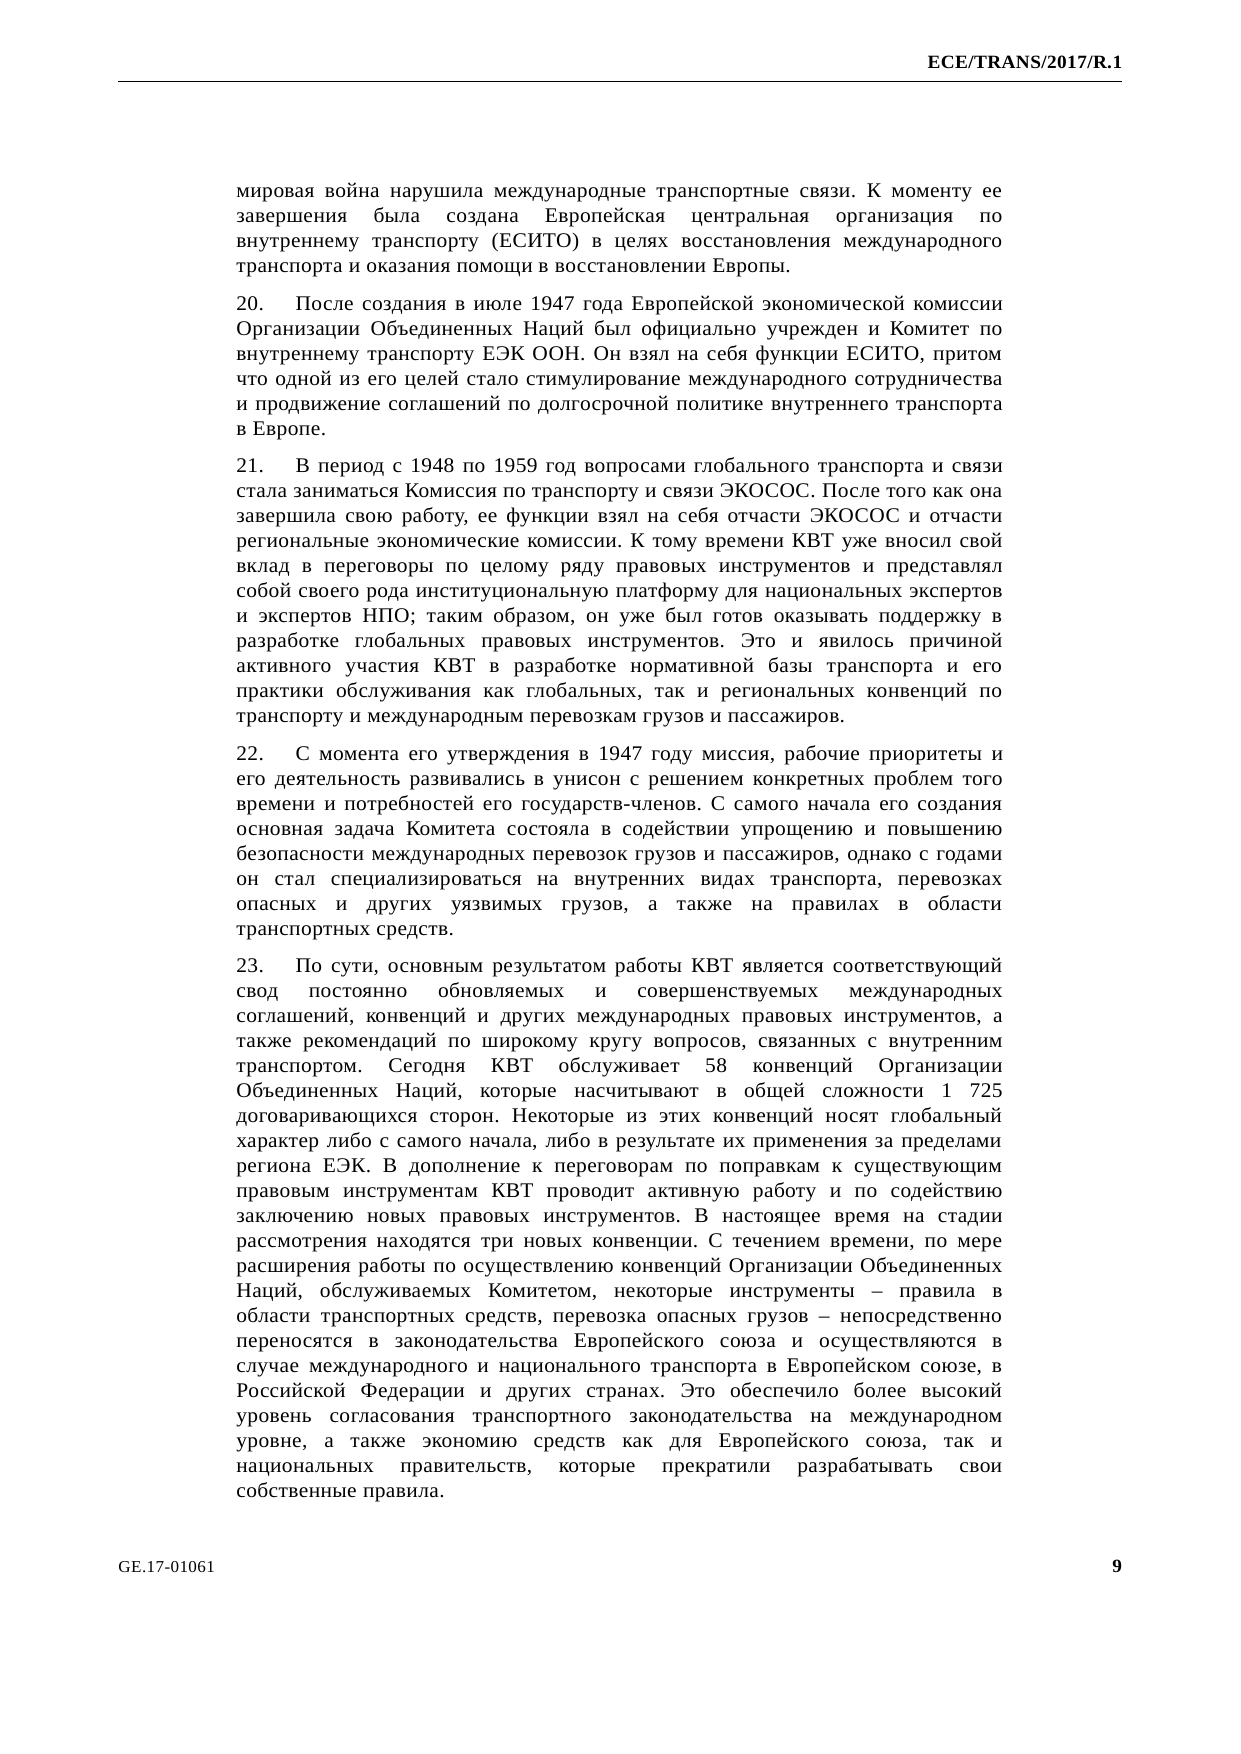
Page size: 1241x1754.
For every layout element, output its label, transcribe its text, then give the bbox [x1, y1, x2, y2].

text 20. После создания в июле 1947 года Европейской экономической комиссии Организации Объединенных Наций был официально учрежден и Комитет по внутреннему транспорту ЕЭК ООН. Он взял на себя функции ЕСИТО, притом что одной из его целей стало стимулирование международного сотрудничества и продвижение соглашений по долгосрочной политике внутреннего транспорта в Европе. [236, 290, 1004, 440]
text 23. По сути, основным результатом работы КВТ является соответствующий свод постоянно обновляемых и совершенствуемых международных соглашений, конвенций и других международных правовых инструментов, а также рекомендаций по широкому кругу вопросов, связанных с внутренним транспортом. Сегодня КВТ обслуживает 58 конвенций Организации Объединенных Наций, которые насчитывают в общей сложности 1 725 договаривающихся сторон. Некоторые из этих конвенций носят глобальный характер либо с самого начала, либо в результате их применения за пределами региона ЕЭК. В дополнение к переговорам по поправкам к существующим правовым инструментам КВТ проводит активную работу и по содействию заключению новых правовых инструментов. В настоящее время на стадии рассмотрения находятся три новых конвенции. С течением времени, по мере расширения работы по осуществлению конвенций Организации Объединенных Наций, обслуживаемых Комитетом, некоторые инструменты – правила в области транспортных средств, перевозка опасных грузов – непосредственно переносятся в законодательства Европейского союза и осуществляются в случае международного и национального транспорта в Европейском союзе, в Российской Федерации и других странах. Это обеспечило более высокий уровень согласования транспортного законодательства на международном уровне, а также экономию средств как для Европейского союза, так и национальных правительств, которые прекратили разрабатывать свои собственные правила. [236, 952, 1004, 1502]
text 21. В период с 1948 по 1959 год вопросами глобального транспорта и связи стала заниматься Комиссия по транспорту и связи ЭКОСОС. После того как она завершила свою работу, ее функции взял на себя отчасти ЭКОСОС и отчасти региональные экономические комиссии. К тому времени КВТ уже вносил свой вклад в переговоры по целому ряду правовых инструментов и представлял собой своего рода институциональную платформу для национальных экспертов и экспертов НПО; таким образом, он уже был готов оказывать поддержку в разработке глобальных правовых инструментов. Это и явилось причиной активного участия КВТ в разработке нормативной базы транспорта и его практики обслуживания как глобальных, так и региональных конвенций по транспорту и международным перевозкам грузов и пассажиров. [236, 452, 1004, 727]
text 22. С момента его утверждения в 1947 году миссия, рабочие приоритеты и его деятельность развивались в унисон с решением конкретных проблем того времени и потребностей его государств-членов. С самого начала его создания основная задача Комитета состояла в содействии упрощению и повышению безопасности международных перевозок грузов и пассажиров, однако с годами он стал специализироваться на внутренних видах транспорта, перевозках опасных и других уязвимых грузов, а также на правилах в области транспортных средств. [236, 740, 1004, 940]
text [236, 177, 1004, 277]
